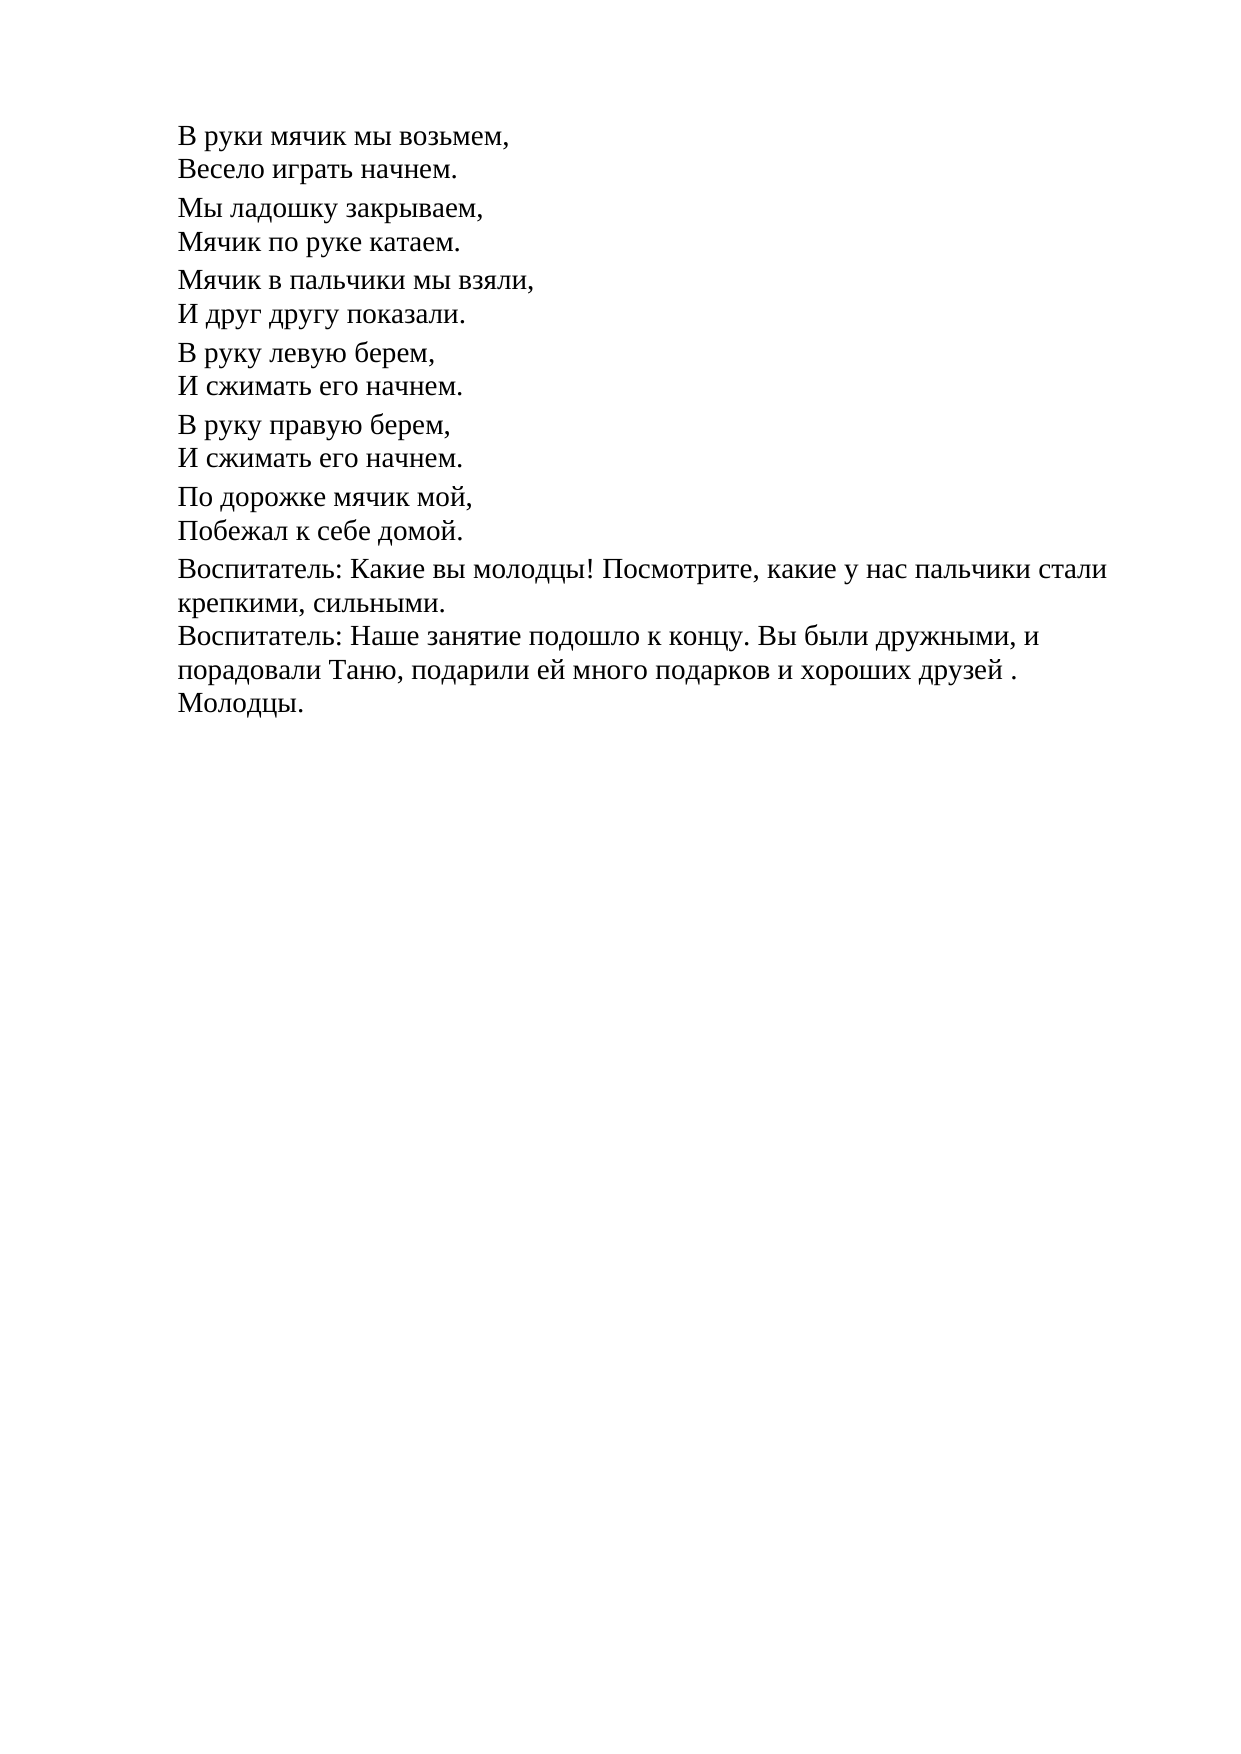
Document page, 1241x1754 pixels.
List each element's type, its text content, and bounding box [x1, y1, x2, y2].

text По дорожке мячик мой, Побежал к себе домой. [177, 479, 1152, 546]
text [177, 118, 1152, 185]
text Воспитатель: Какие вы молодцы! Посмотрите, какие у нас пальчики стали крепкими, сильными. Воспитатель: Наше занятие подошло к концу. Вы были дружными, и порадовали Таню, подарили ей много подарков и хороших друзей . Молодцы. [177, 551, 1152, 719]
text В руку левую берем, И сжимать его начнем. [177, 335, 1152, 402]
text Мы ладошку закрываем, Мячик по руке катаем. [177, 190, 1152, 257]
text Мячик в пальчики мы взяли, И друг другу показали. [177, 262, 1152, 329]
text В руку правую берем, И сжимать его начнем. [177, 407, 1152, 474]
